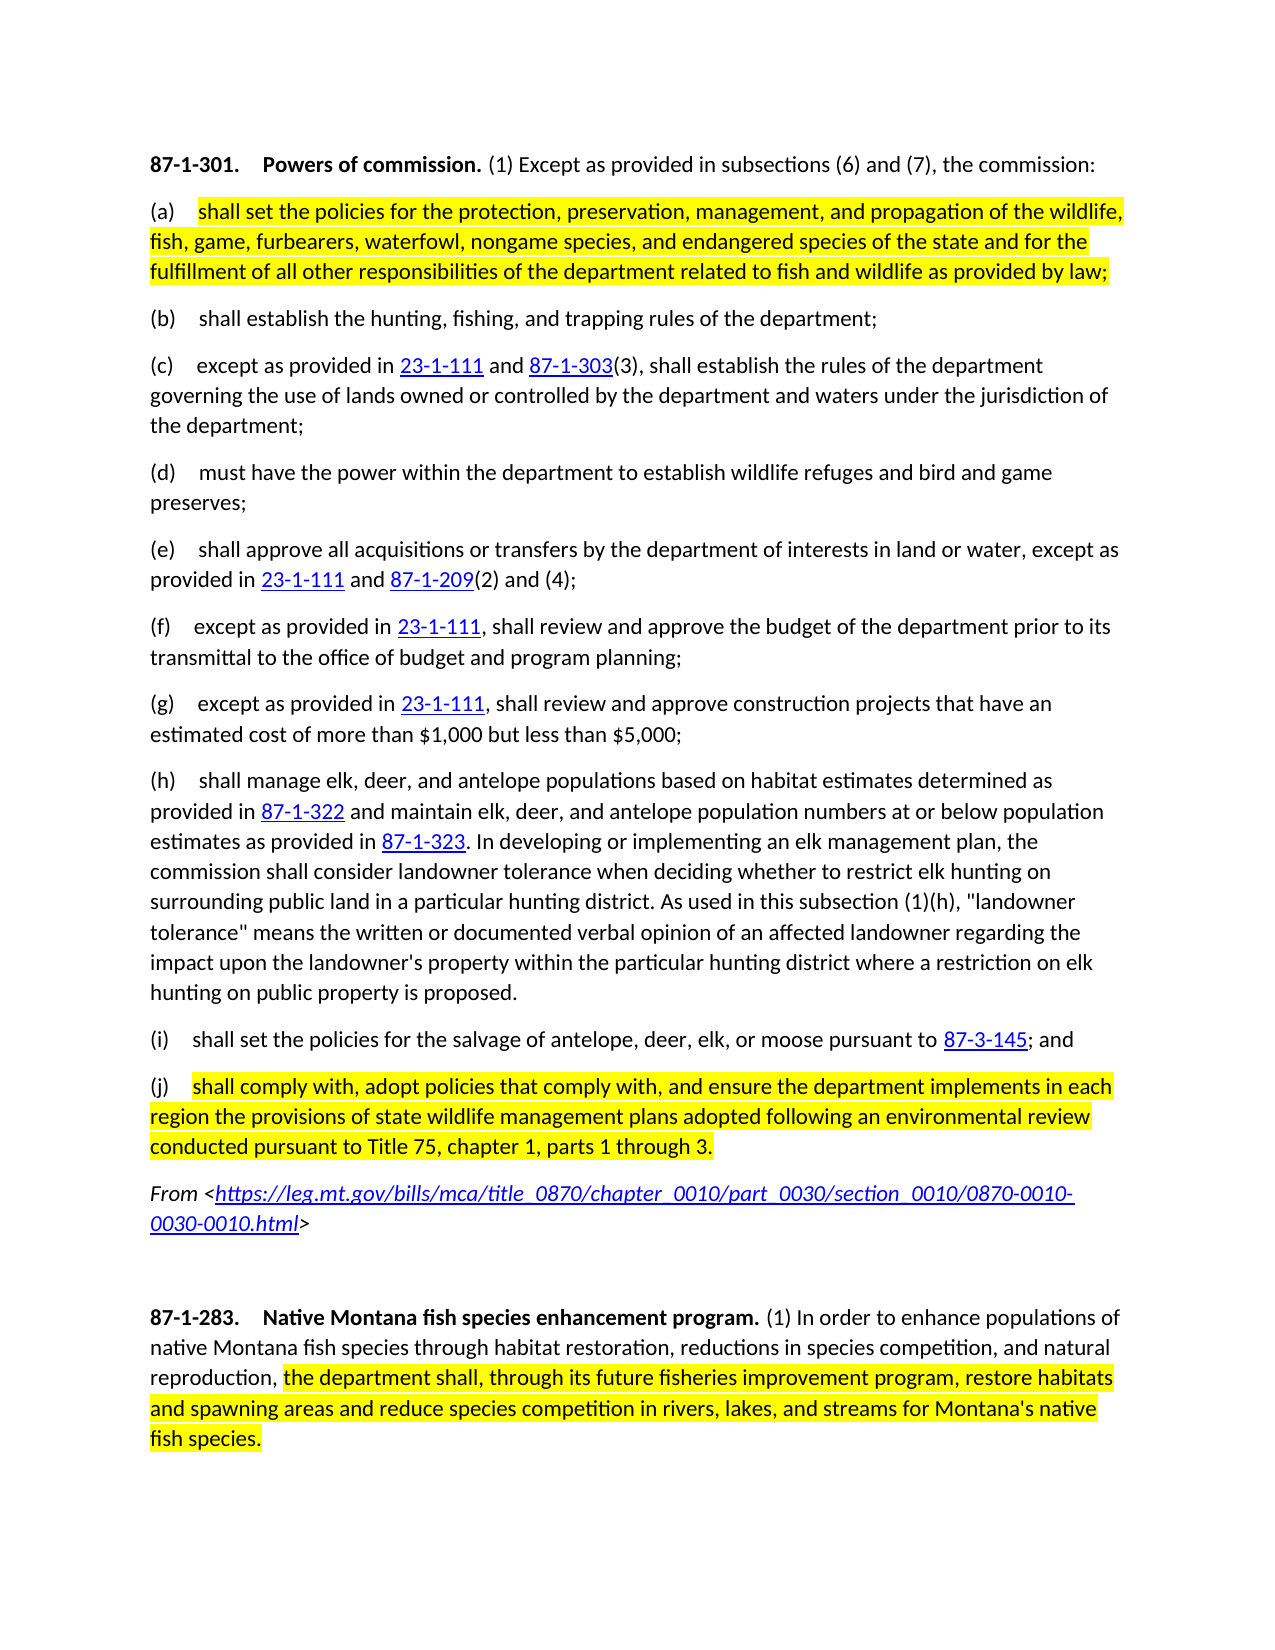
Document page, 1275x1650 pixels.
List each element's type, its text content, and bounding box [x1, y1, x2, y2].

text (e) shall approve all acquisitions or transfers by the department of interests in land or water, except as provided in 23-1-111 and 87-1-209(2) and (4); [150, 535, 1125, 594]
text (i) shall set the policies for the salvage of antelope, deer, elk, or moose pursuant to 87-3-145; and [150, 1025, 1125, 1053]
text (a) shall set the policies for the protection, preservation, management, and propagation of the wildlife, fish, game, furbearers, waterfowl, nongame species, and endangered species of the state and for the fulfillment of all other responsibilities of the department related to fish and wildlife as provided by law; [150, 197, 1125, 285]
text (d) must have the power within the department to establish wildlife refuges and bird and game preserves; [150, 458, 1125, 517]
text 87-1-283. Native Montana fish species enhancement program. (1) In order to enhance populations of native Montana fish species through habitat restoration, reductions in species competition, and natural reproduction, the department shall, through its future fisheries improvement program, restore habitats and spawning areas and reduce species competition in rivers, lakes, and streams for Montana's native fish species. [150, 1303, 1125, 1452]
text (j) shall comply with, adopt policies that comply with, and ensure the department implements in each region the provisions of state wildlife management plans adopted following an environmental review conducted pursuant to Title 75, chapter 1, parts 1 through 3. [150, 1072, 1125, 1160]
text (g) except as provided in 23-1-111, shall review and approve construction projects that have an estimated cost of more than $1,000 but less than $5,000; [150, 689, 1125, 748]
text (h) shall manage elk, deer, and antelope populations based on habitat estimates determined as provided in 87-1-322 and maintain elk, deer, and antelope population numbers at or below population estimates as provided in 87-1-323. In developing or implementing an elk management plan, the commission shall consider landowner tolerance when deciding whether to restrict elk hunting on surrounding public land in a particular hunting district. As used in this subsection (1)(h), "landowner tolerance" means the written or documented verbal opinion of an affected landowner regarding the impact upon the landowner's property within the particular hunting district where a restriction on elk hunting on public property is proposed. [150, 767, 1125, 1006]
text From <https://leg.mt.gov/bills/mca/title_0870/chapter_0010/part_0030/section_0010/0870-0010-0030-0010.html> [150, 1179, 1125, 1237]
text 87-1-301. Powers of commission. (1) Except as provided in subsections (6) and (7), the commission: [150, 150, 1125, 178]
text (c) except as provided in 23-1-111 and 87-1-303(3), shall establish the rules of the department governing the use of lands owned or controlled by the department and waters under the jurisdiction of the department; [150, 351, 1125, 439]
text (b) shall establish the hunting, fishing, and trapping rules of the department; [150, 304, 1125, 332]
text (f) except as provided in 23-1-111, shall review and approve the budget of the department prior to its transmittal to the office of budget and program planning; [150, 612, 1125, 671]
